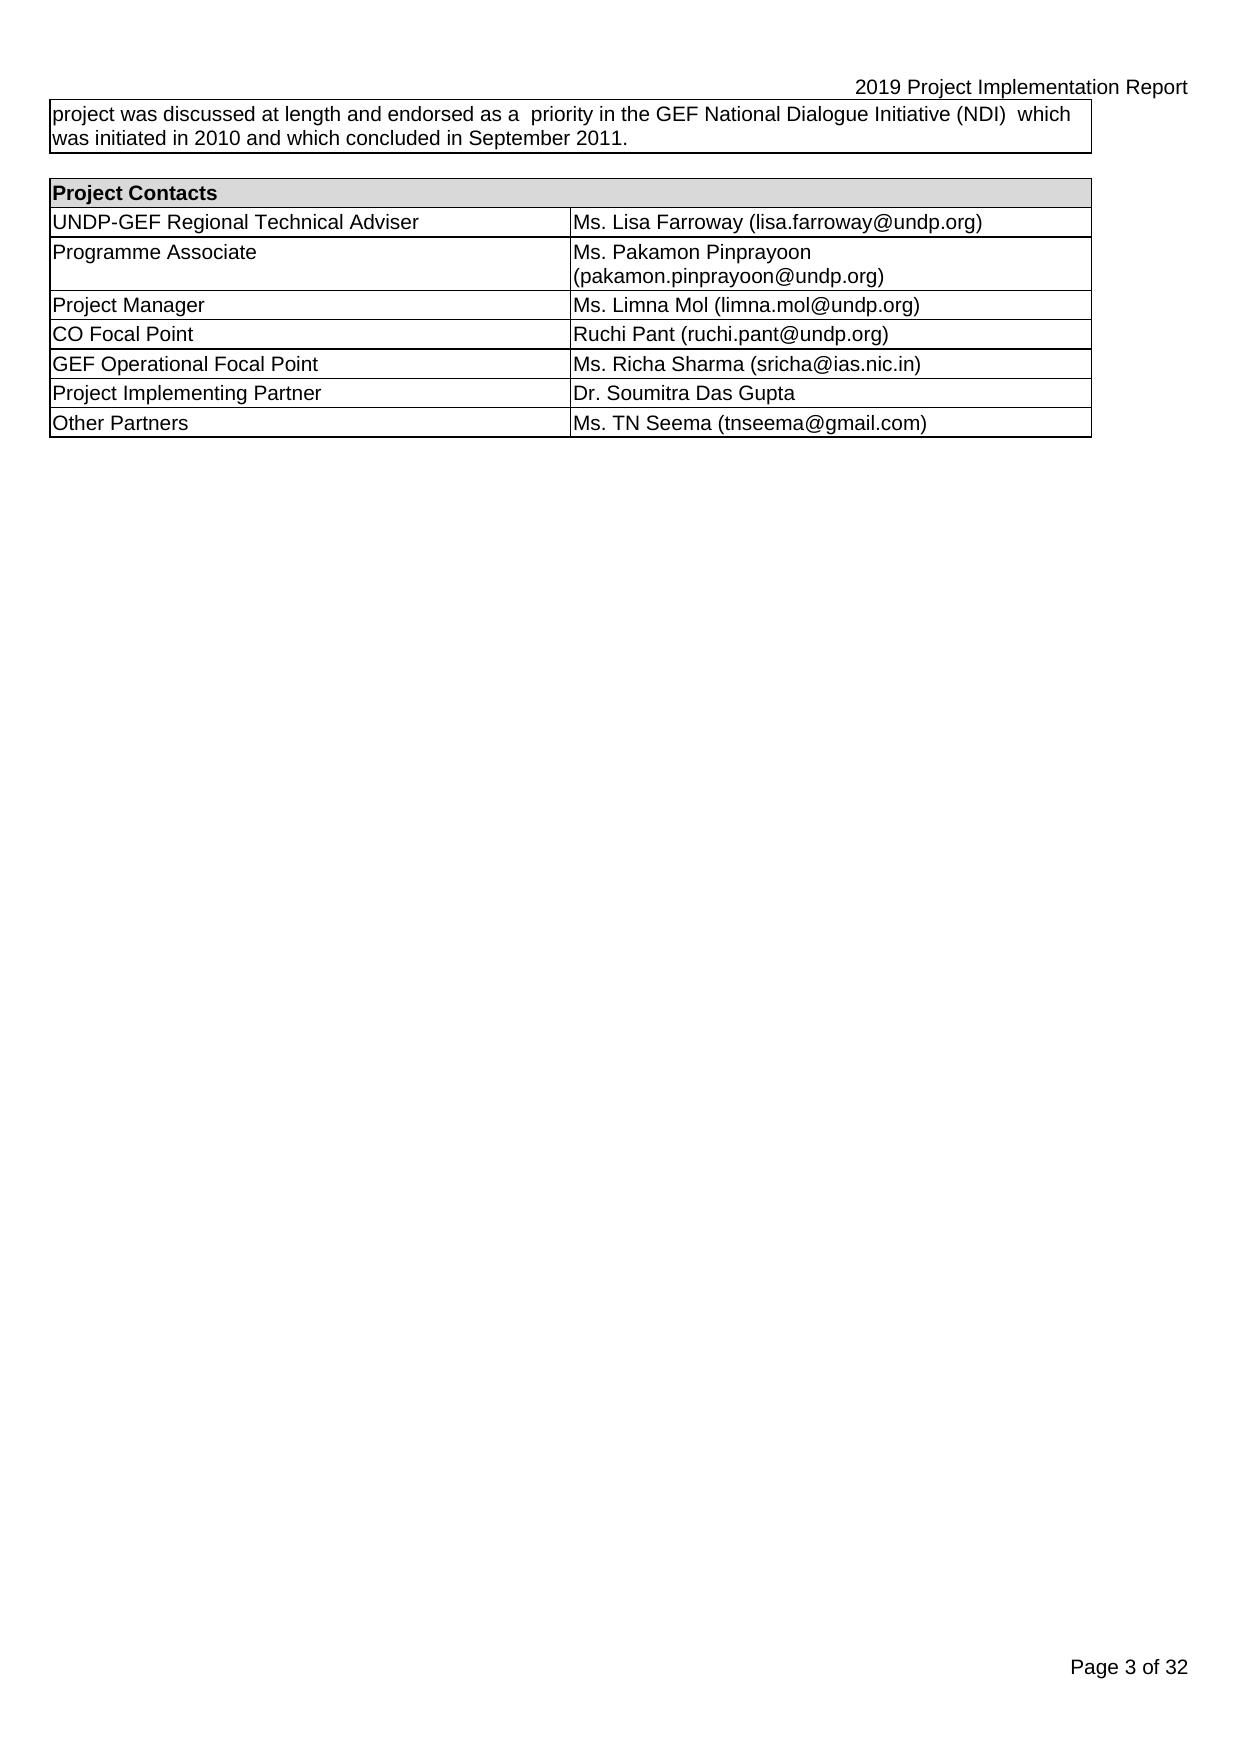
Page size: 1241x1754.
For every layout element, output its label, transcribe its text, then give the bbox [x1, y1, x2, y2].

table_cell Project Manager [51, 291, 570, 319]
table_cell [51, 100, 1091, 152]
table_header Project Contacts [51, 179, 1091, 207]
table_cell Ms. Limna Mol (limna.mol@undp.org) [571, 291, 1091, 319]
table_cell Other Partners [51, 408, 570, 436]
table_cell Ms. TN Seema (tnseema@gmail.com) [571, 408, 1091, 436]
table_cell Ms. Richa Sharma (sricha@ias.nic.in) [571, 350, 1091, 378]
table_cell Ms. Lisa Farroway (lisa.farroway@undp.org) [571, 208, 1091, 236]
table_cell Ruchi Pant (ruchi.pant@undp.org) [571, 320, 1091, 348]
table_cell Programme Associate [51, 238, 570, 289]
table_cell Project Implementing Partner [51, 379, 570, 407]
table_cell Ms. Pakamon Pinprayoon (pakamon.pinprayoon@undp.org) [571, 238, 1091, 289]
table_cell UNDP-GEF Regional Technical Adviser [51, 208, 570, 236]
table_cell CO Focal Point [51, 320, 570, 348]
table_cell GEF Operational Focal Point [51, 350, 570, 378]
table_cell Dr. Soumitra Das Gupta [571, 379, 1091, 407]
